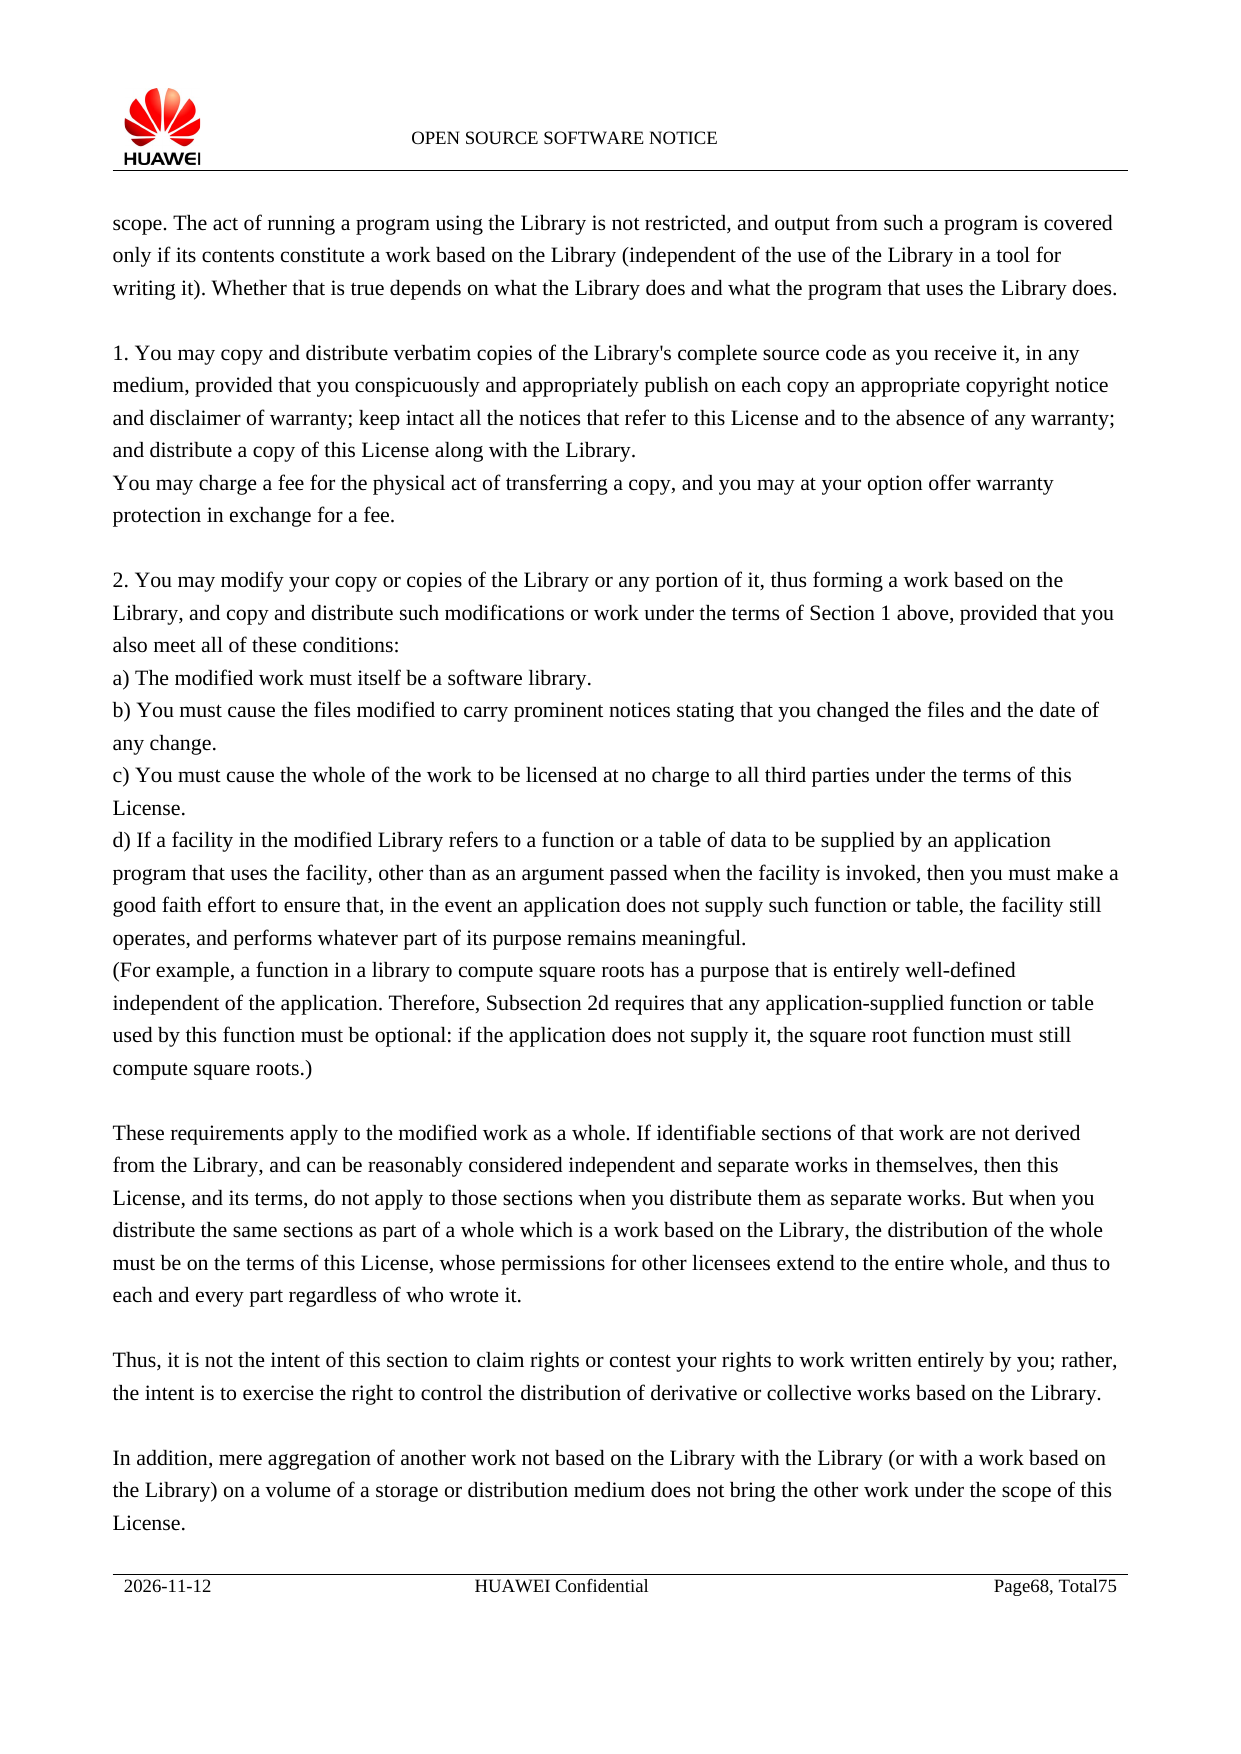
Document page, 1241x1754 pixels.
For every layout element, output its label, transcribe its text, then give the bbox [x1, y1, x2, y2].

picture [124, 88, 201, 165]
